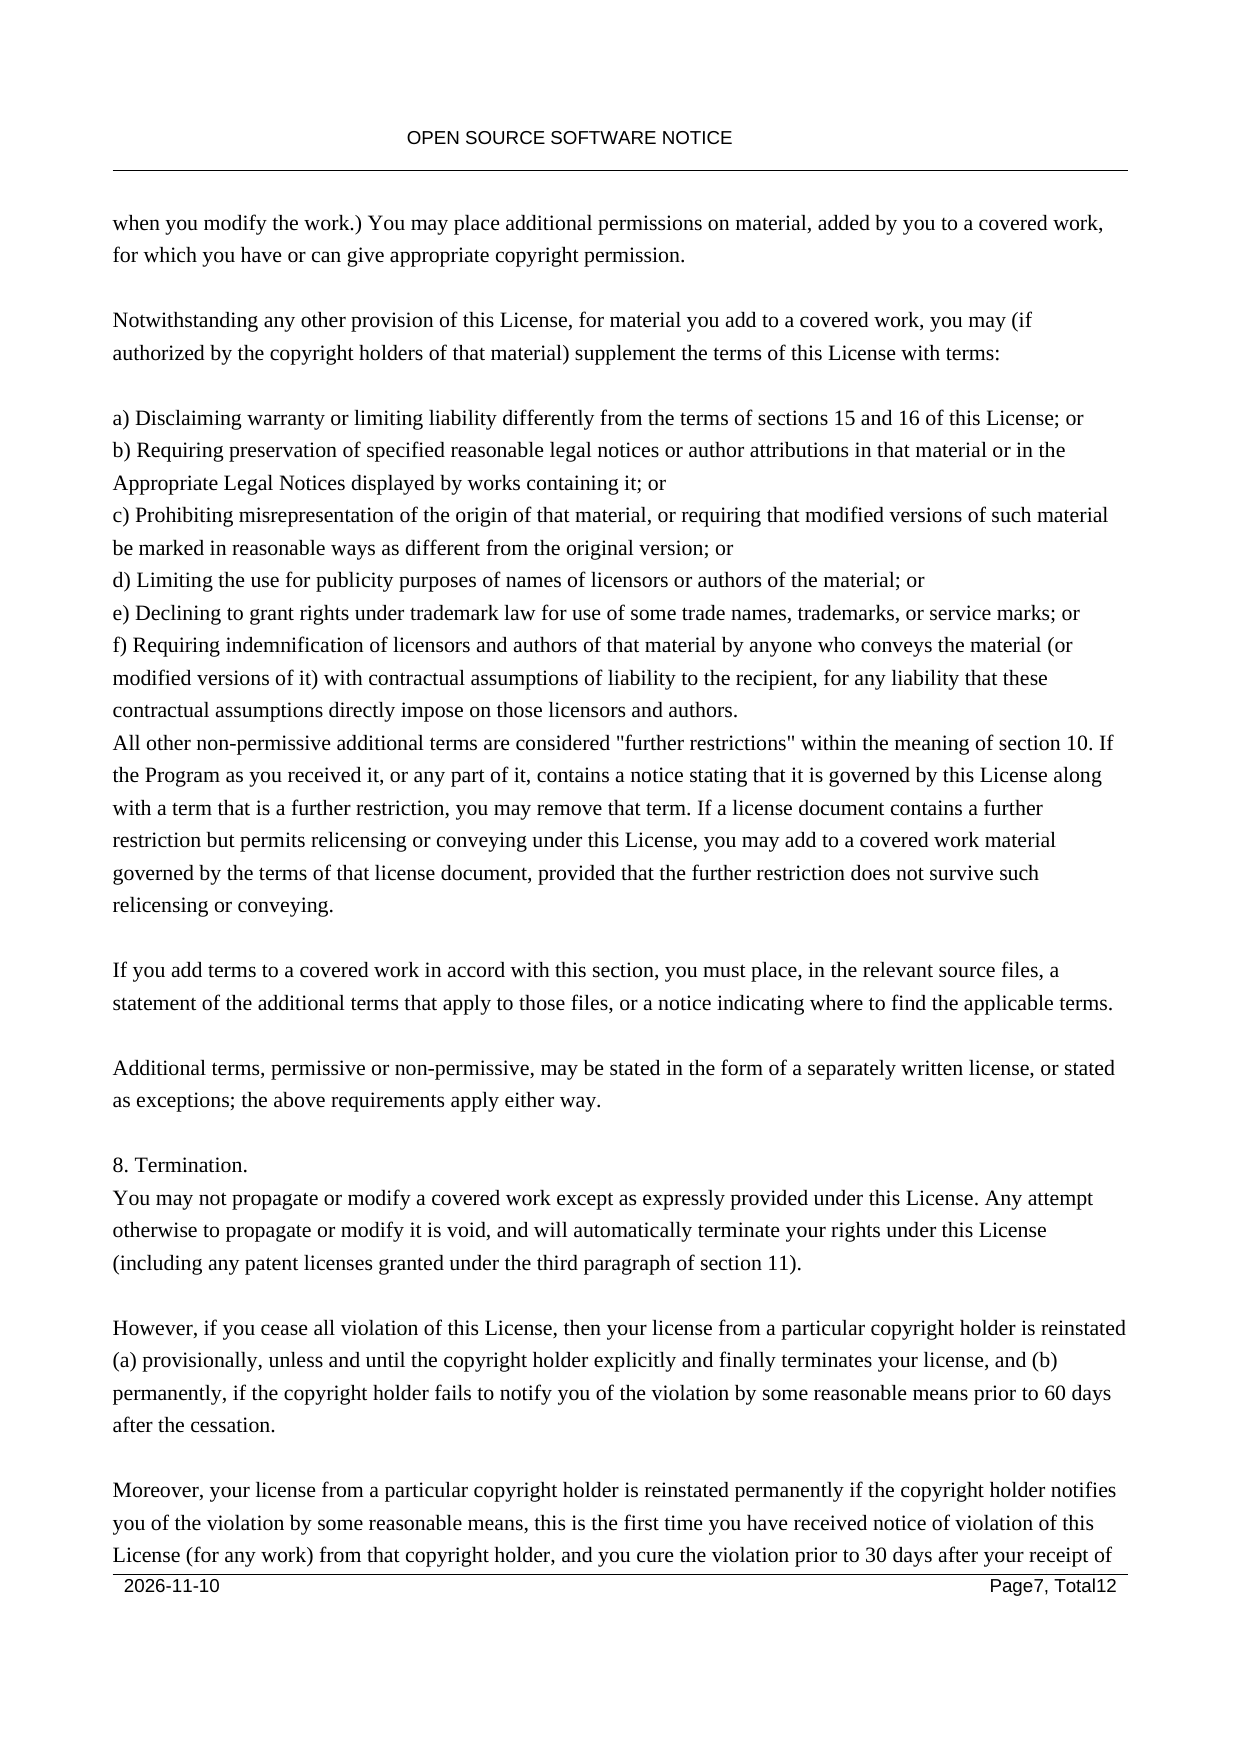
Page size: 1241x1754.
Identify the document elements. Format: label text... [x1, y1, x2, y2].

text e) Declining to grant rights under trademark law for use of some trade names, trademarks, or service marks; or [112, 596, 1128, 629]
text d) Limiting the use for publicity purposes of names of licensors or authors of the material; or [112, 564, 1128, 596]
text If you add terms to a covered work in accord with this section, you must place, in the relevant source files, a statement of the additional terms that apply to those files, or a notice indicating where to find the applicable terms. [112, 954, 1128, 1019]
text Additional terms, permissive or non-permissive, may be stated in the form of a separately written license, or stated as exceptions; the above requirements apply either way. [112, 1051, 1128, 1116]
text However, if you cease all violation of this License, then your license from a particular copyright holder is reinstated (a) provisionally, unless and until the copyright holder explicitly and finally terminates your license, and (b) permanently, if the copyright holder fails to notify you of the violation by some reasonable means prior to 60 days after the cessation. [112, 1311, 1128, 1441]
text c) Prohibiting misrepresentation of the origin of that material, or requiring that modified versions of such material be marked in reasonable ways as different from the original version; or [112, 499, 1128, 564]
text b) Requiring preservation of specified reasonable legal notices or author attributions in that material or in the Appropriate Legal Notices displayed by works containing it; or [112, 434, 1128, 499]
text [112, 1474, 1128, 1571]
text a) Disclaiming warranty or limiting liability differently from the terms of sections 15 and 16 of this License; or [112, 401, 1128, 434]
text You may not propagate or modify a covered work except as expressly provided under this License. Any attempt otherwise to propagate or modify it is void, and will automatically terminate your rights under this License (including any patent licenses granted under the third paragraph of section 11). [112, 1181, 1128, 1279]
text f) Requiring indemnification of licensors and authors of that material by anyone who conveys the material (or modified versions of it) with contractual assumptions of liability to the recipient, for any liability that these contractual assumptions directly impose on those licensors and authors. [112, 629, 1128, 726]
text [112, 206, 1128, 271]
text All other non-permissive additional terms are considered "further restrictions" within the meaning of section 10. If the Program as you received it, or any part of it, contains a notice stating that it is governed by this License along with a term that is a further restriction, you may remove that term. If a license document contains a further restriction but permits relicensing or conveying under this License, you may add to a covered work material governed by the terms of that license document, provided that the further restriction does not survive such relicensing or conveying. [112, 726, 1128, 921]
text 8. Termination. [112, 1149, 1128, 1181]
text Notwithstanding any other provision of this License, for material you add to a covered work, you may (if authorized by the copyright holders of that material) supplement the terms of this License with terms: [112, 304, 1128, 369]
